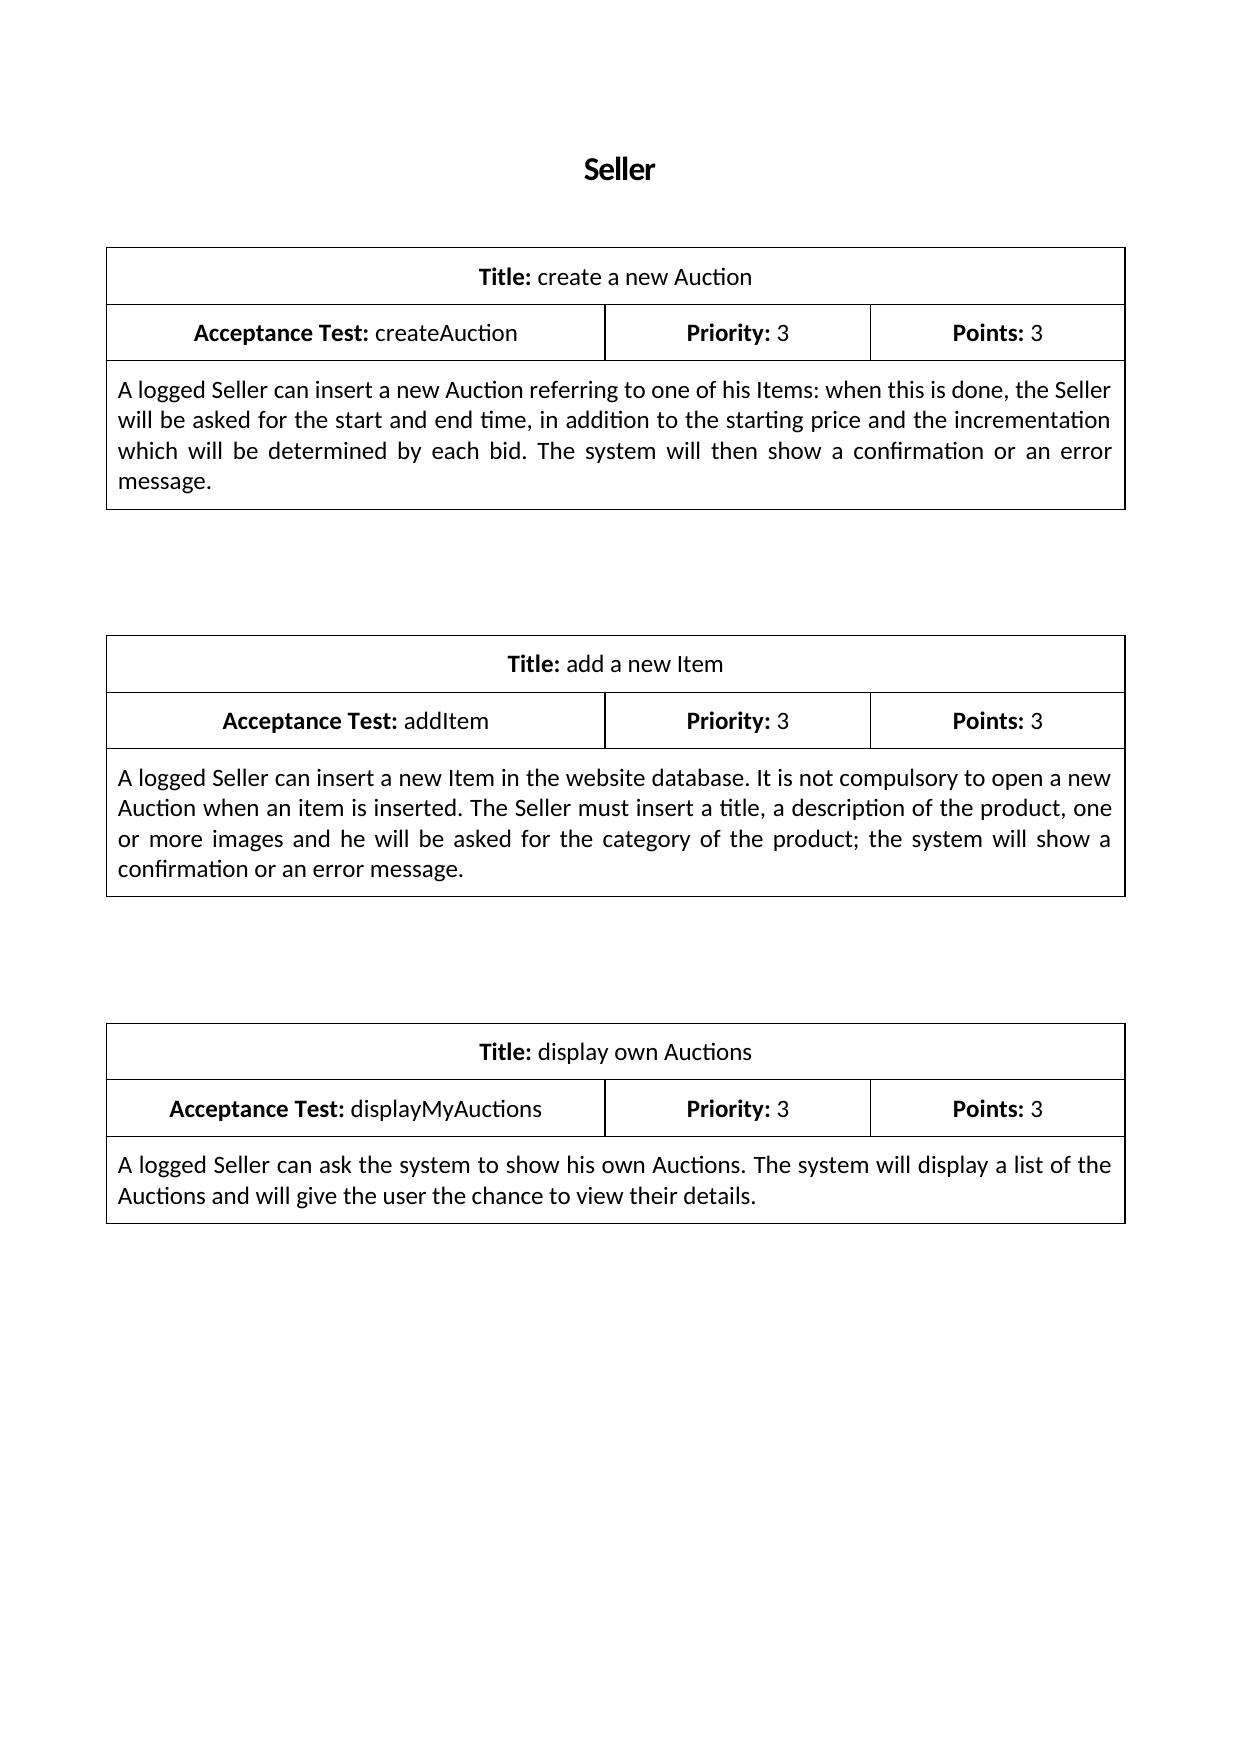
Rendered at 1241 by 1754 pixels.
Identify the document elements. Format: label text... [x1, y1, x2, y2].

table_cell Points: 3 [871, 693, 1124, 748]
table_cell Priority: 3 [606, 1080, 870, 1136]
table_cell Points: 3 [871, 305, 1124, 360]
table_header Title: display own Auctions [107, 1024, 1124, 1079]
table_cell Acceptance Test: createAuction [107, 305, 604, 360]
table_header Title: create a new Auction [107, 248, 1124, 304]
table_header Title: add a new Item [107, 636, 1124, 692]
table_cell A logged Seller can insert a new Item in the website database. It is not compulsory to open a new Auction when an item is inserted. The Seller must insert a title, a description of the product, one or more images and he will be asked for the category of the product; the system will show a confirmation or an error message. [107, 749, 1124, 896]
table_cell Points: 3 [871, 1080, 1124, 1136]
table_cell A logged Seller can insert a new Auction referring to one of his Items: when this is done, the Seller will be asked for the start and end time, in addition to the starting price and the incrementation which will be determined by each bid. The system will then show a confirmation or an error message. [107, 361, 1124, 508]
table_cell Priority: 3 [606, 693, 870, 748]
title Seller [118, 148, 1122, 188]
table_cell A logged Seller can ask the system to show his own Auctions. The system will display a list of the Auctions and will give the user the chance to view their details. [107, 1137, 1124, 1223]
table_cell Priority: 3 [606, 305, 870, 360]
table_cell Acceptance Test: addItem [107, 693, 604, 748]
table_cell Acceptance Test: displayMyAuctions [107, 1080, 604, 1136]
